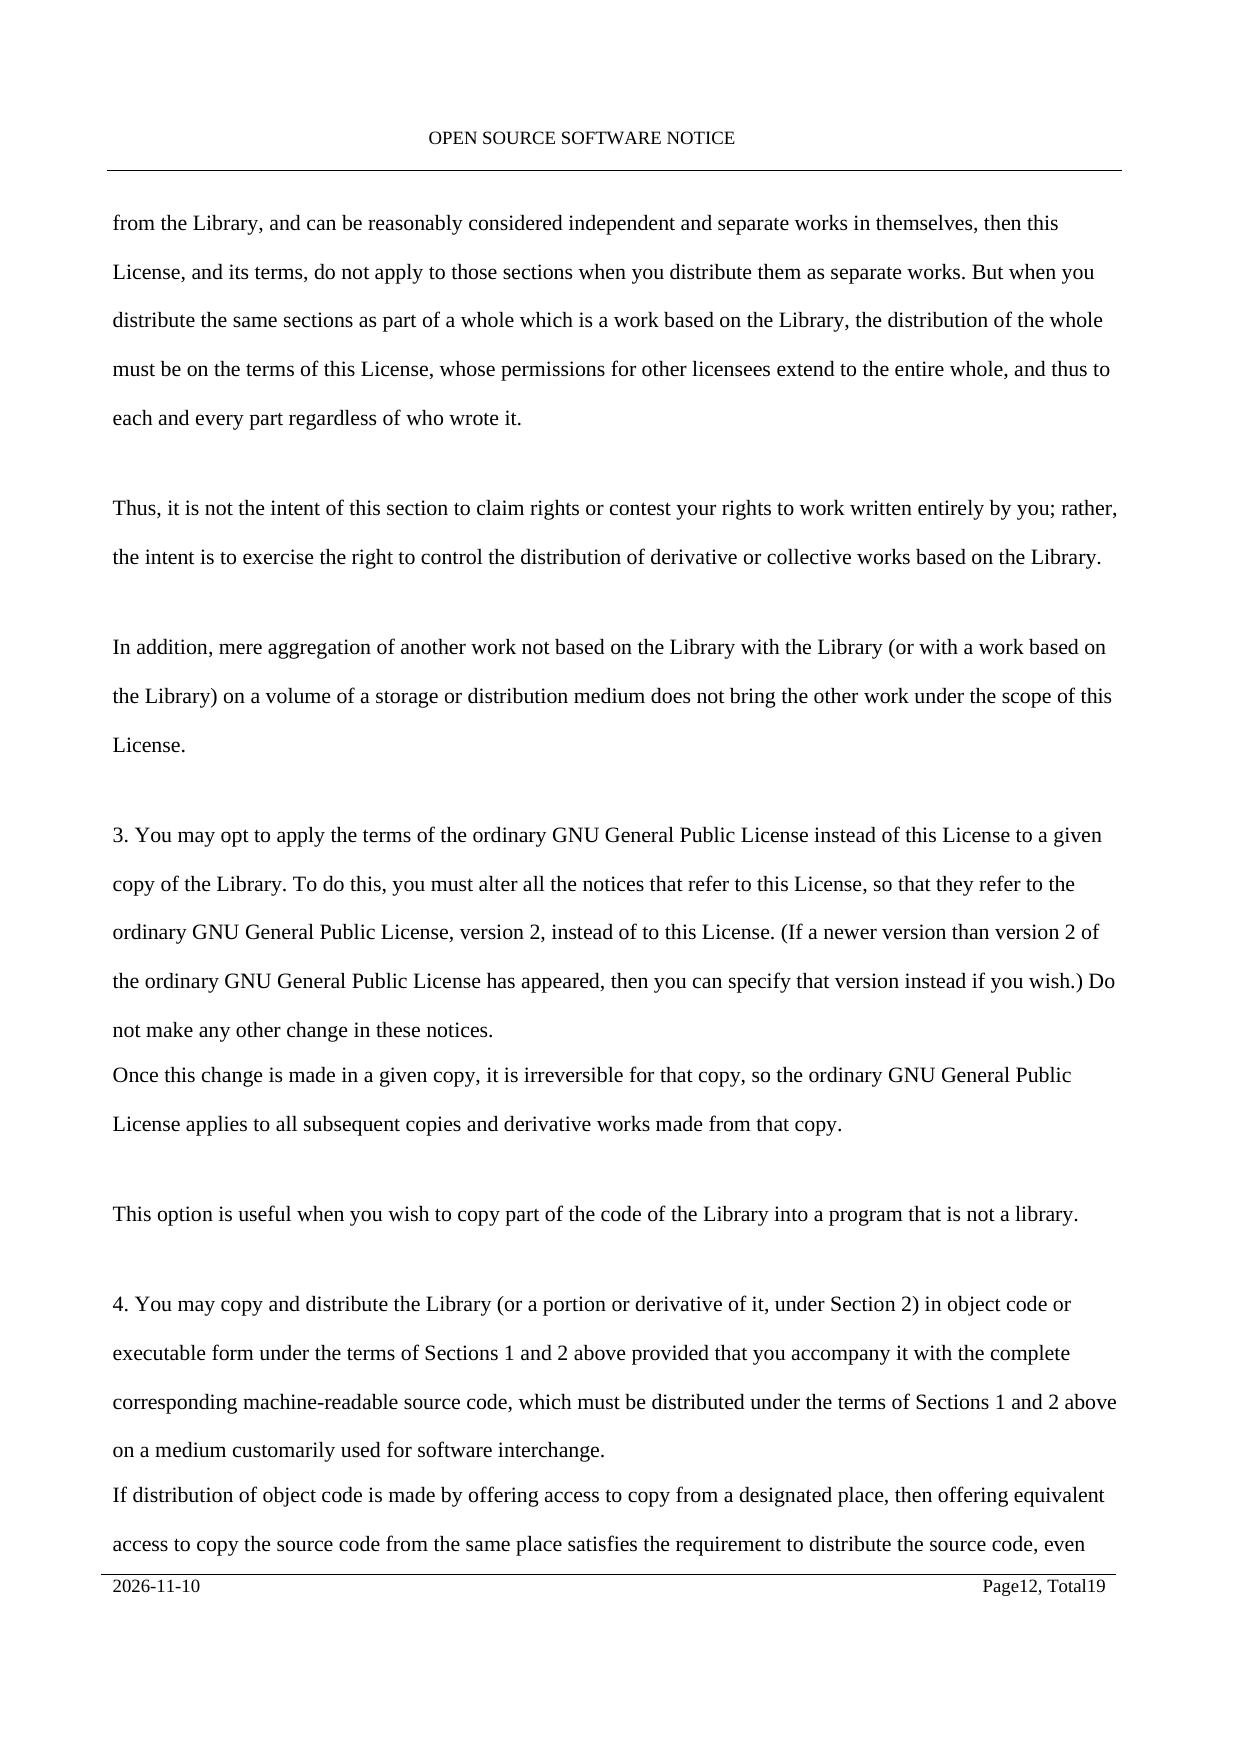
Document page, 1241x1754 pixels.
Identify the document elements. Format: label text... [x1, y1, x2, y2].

text 3. You may opt to apply the terms of the ordinary GNU General Public License instead of this License to a given copy of the Library. To do this, you must alter all the notices that refer to this License, so that they refer to the ordinary GNU General Public License, version 2, instead of to this License. (If a newer version than version 2 of the ordinary GNU General Public License has appeared, then you can specify that version instead if you wish.) Do not make any other change in these notices. [112, 818, 1128, 1046]
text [112, 206, 1128, 434]
text 4. You may copy and distribute the Library (or a portion or derivative of it, under Section 2) in object code or executable form under the terms of Sections 1 and 2 above provided that you accompany it with the complete corresponding machine-readable source code, which must be distributed under the terms of Sections 1 and 2 above on a medium customarily used for software interchange. [112, 1287, 1128, 1466]
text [112, 1479, 1128, 1560]
text This option is useful when you wish to copy part of the code of the Library into a program that is not a library. [112, 1197, 1128, 1230]
text In addition, mere aggregation of another work not based on the Library with the Library (or with a work based on the Library) on a volume of a storage or distribution medium does not bring the other work under the scope of this License. [112, 631, 1128, 761]
text Thus, it is not the intent of this section to claim rights or contest your rights to work written entirely by you; rather, the intent is to exercise the right to control the distribution of derivative or collective works based on the Library. [112, 492, 1128, 573]
text Once this change is made in a given copy, it is irreversible for that copy, so the ordinary GNU General Public License applies to all subsequent copies and derivative works made from that copy. [112, 1058, 1128, 1139]
